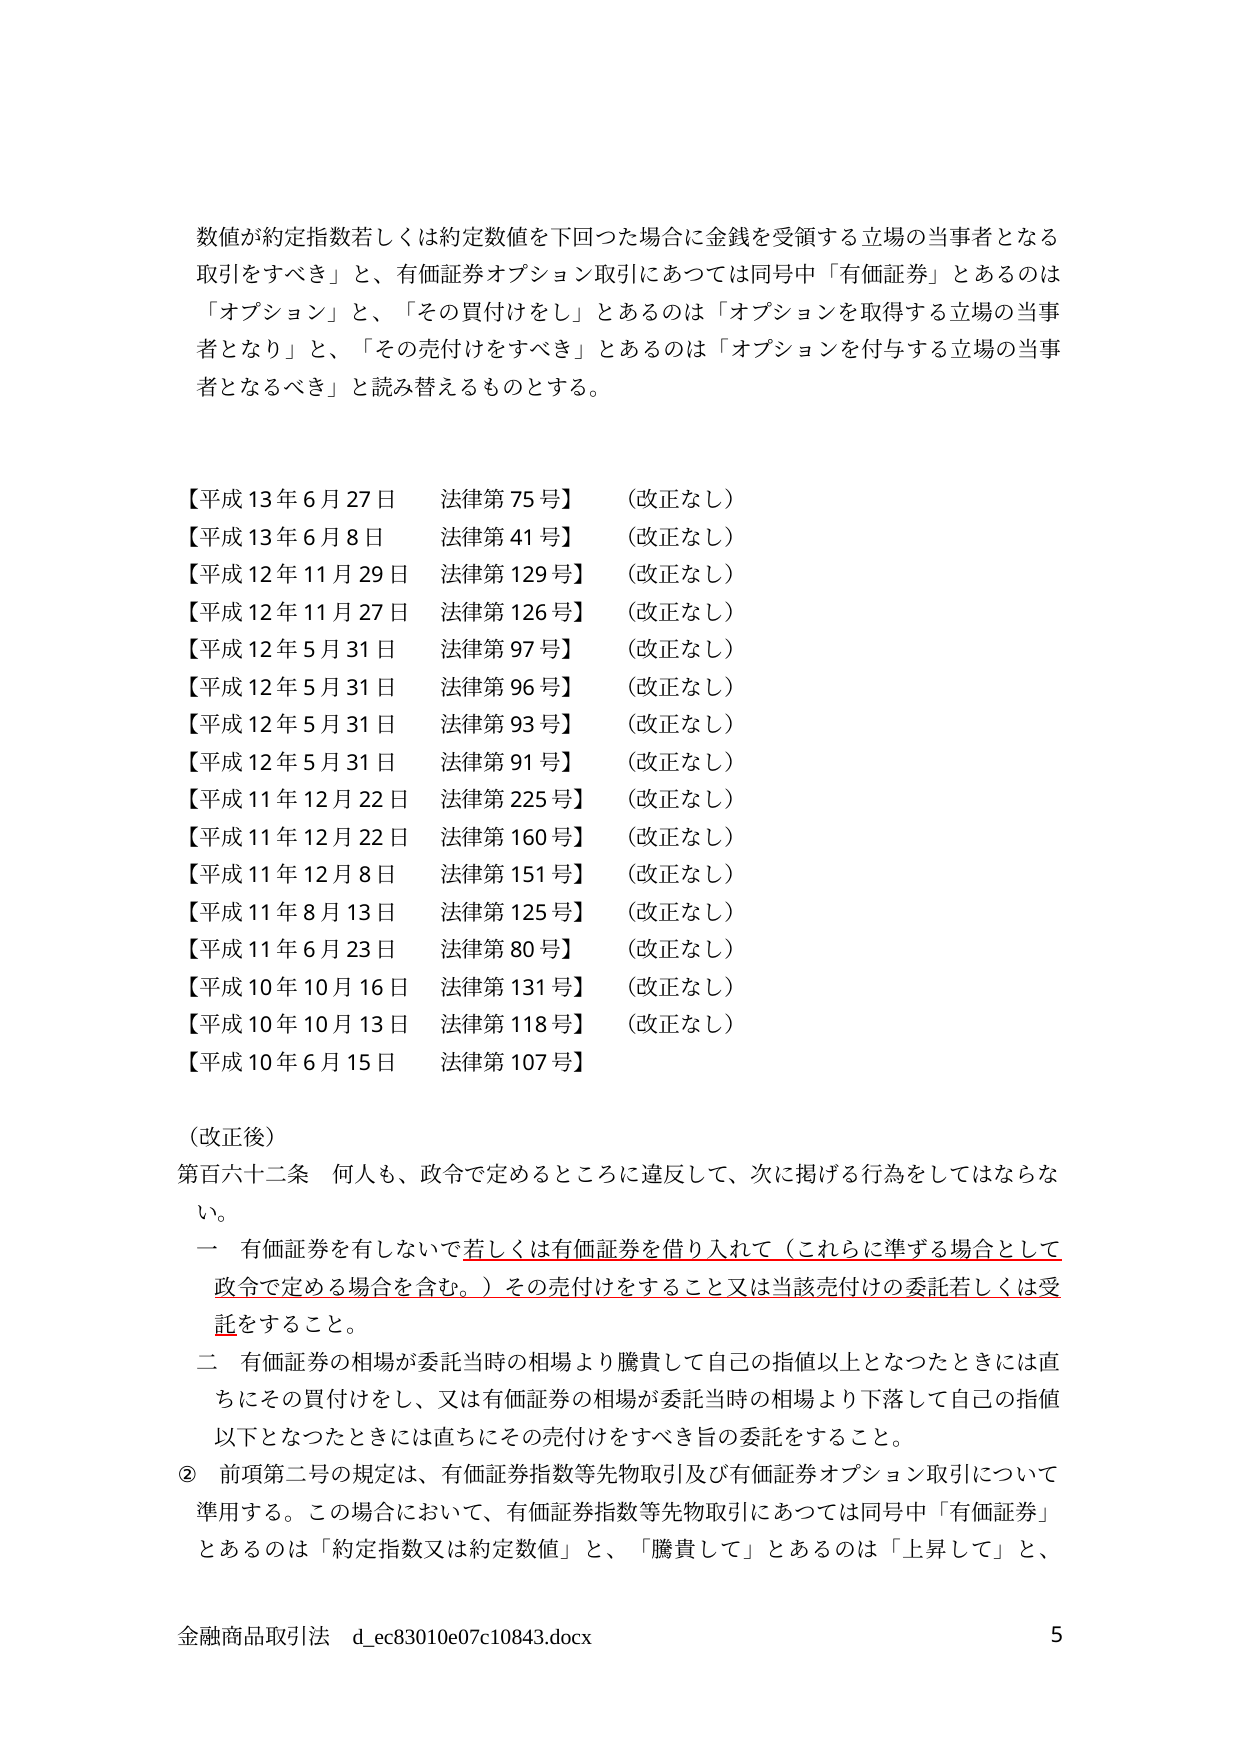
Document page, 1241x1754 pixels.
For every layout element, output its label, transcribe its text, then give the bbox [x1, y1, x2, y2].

text （改正後） [177, 1117, 1063, 1154]
text 【平成12年5月31日 法律第93号】 （改正なし） [177, 704, 1063, 742]
text 一 有価証券を有しないで若しくは有価証券を借り入れて（これらに準ずる場合として政令で定める場合を含む。）その売付けをすること又は当該売付けの委託若しくは受託をすること。 [196, 1229, 1063, 1342]
text 【平成10年10月16日 法律第131号】 （改正なし） [177, 967, 1063, 1004]
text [177, 1454, 1063, 1567]
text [177, 217, 1063, 404]
text 二 有価証券の相場が委託当時の相場より騰貴して自己の指値以上となつたときには直ちにその買付けをし、又は有価証券の相場が委託当時の相場より下落して自己の指値以下となつたときには直ちにその売付けをすべき旨の委託をすること。 [196, 1342, 1063, 1454]
text 【平成11年8月13日 法律第125号】 （改正なし） [177, 892, 1063, 929]
text 【平成12年5月31日 法律第96号】 （改正なし） [177, 667, 1063, 704]
text 【平成13年6月27日 法律第75号】 （改正なし） [177, 479, 1063, 517]
text 【平成11年6月23日 法律第80号】 （改正なし） [177, 929, 1063, 967]
text 【平成10年6月15日 法律第107号】 [177, 1042, 1063, 1079]
text 【平成11年12月22日 法律第160号】 （改正なし） [177, 817, 1063, 854]
text 【平成12年5月31日 法律第97号】 （改正なし） [177, 629, 1063, 667]
text 【平成12年11月29日 法律第129号】 （改正なし） [177, 554, 1063, 592]
text 【平成10年10月13日 法律第118号】 （改正なし） [177, 1004, 1063, 1042]
text 【平成12年5月31日 法律第91号】 （改正なし） [177, 742, 1063, 779]
text 【平成13年6月8日 法律第41号】 （改正なし） [177, 517, 1063, 554]
text 【平成11年12月22日 法律第225号】 （改正なし） [177, 779, 1063, 817]
text 【平成12年11月27日 法律第126号】 （改正なし） [177, 592, 1063, 629]
text 第百六十二条 何人も、政令で定めるところに違反して、次に掲げる行為をしてはならない。 [177, 1154, 1063, 1229]
text 【平成11年12月8日 法律第151号】 （改正なし） [177, 854, 1063, 892]
